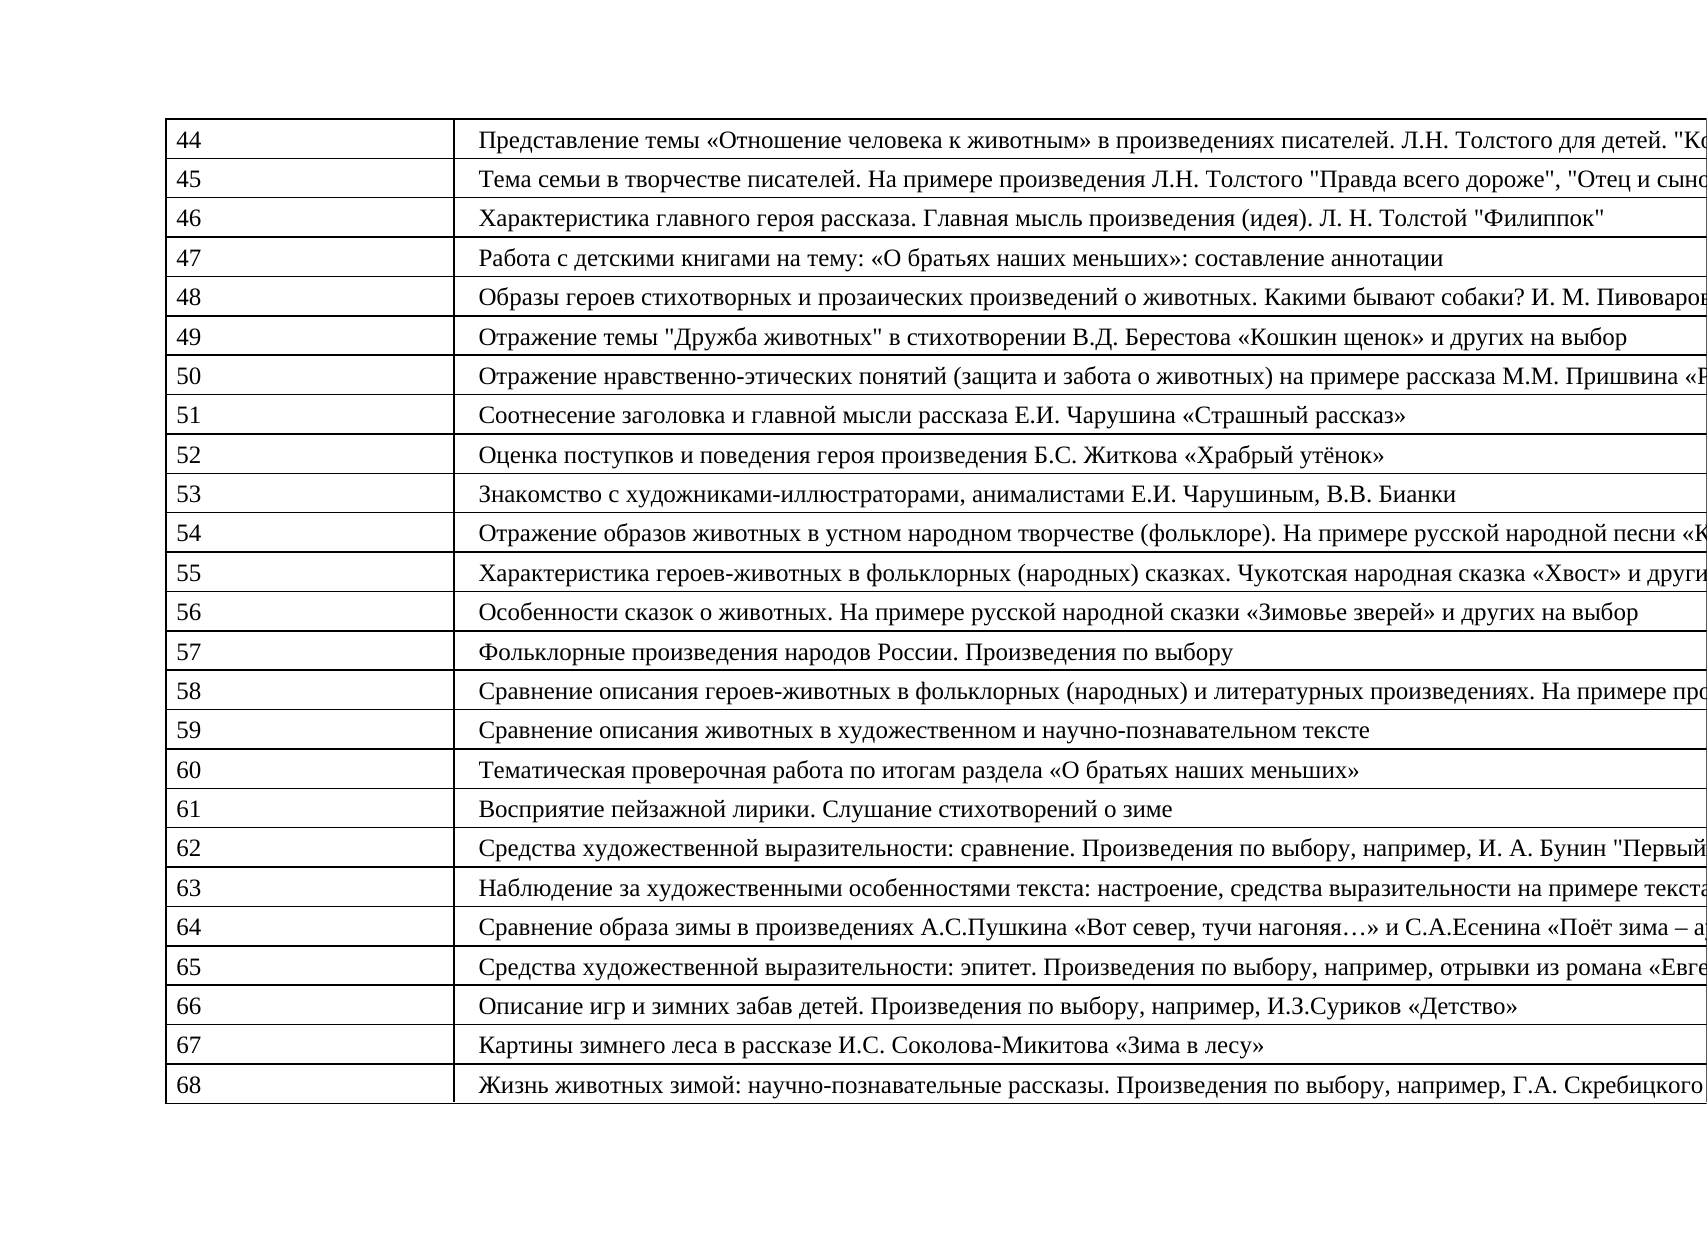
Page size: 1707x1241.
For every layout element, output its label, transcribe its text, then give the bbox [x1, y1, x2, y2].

table_cell 67 [167, 1025, 453, 1063]
table_cell Отражение нравственно-этических понятий (защита и забота о животных) на примере рассказа М.М. Пришвина «Ребята и утята» [455, 356, 1706, 394]
table_cell Восприятие пейзажной лирики. Слушание стихотворений о зиме [455, 789, 1706, 827]
table_cell 57 [167, 632, 453, 669]
table_cell 66 [167, 986, 453, 1024]
table_cell 45 [167, 159, 453, 197]
table_cell 59 [167, 710, 453, 748]
table_cell 62 [167, 828, 453, 866]
table_cell 61 [167, 789, 453, 827]
table_cell 63 [167, 868, 453, 906]
table_cell 50 [167, 356, 453, 394]
table_cell 56 [167, 592, 453, 630]
table_cell 49 [167, 317, 453, 354]
table_cell 44 [167, 120, 453, 157]
table_cell Характеристика главного героя рассказа. Главная мысль произведения (идея). Л. Н. Толстой "Филиппок" [455, 198, 1706, 236]
table_cell Сравнение описания героев-животных в фольклорных (народных) и литературных произведениях. На примере произведений К.Д.Ушинского и других на выбор. В. В. Бианки "Музыкант". [455, 671, 1706, 709]
table_cell Жизнь животных зимой: научно-познавательные рассказы. Произведения по выбору, например, Г.А. Скребицкого [455, 1065, 1706, 1102]
table_cell Фольклорные произведения народов России. Произведения по выбору [455, 632, 1706, 669]
table_cell 54 [167, 513, 453, 551]
table_cell Наблюдение за художественными особенностями текста: настроение, средства выразительности на примере текста Ф.И. Тютчева ""Чародейкою Зимою…" [455, 868, 1706, 906]
table_cell 51 [167, 395, 453, 433]
table_cell 55 [167, 553, 453, 591]
table_cell Отражение образов животных в устном народном творчестве (фольклоре). На примере русской народной песни «Коровушка» [455, 513, 1706, 551]
table_cell Знакомство с художниками-иллюстраторами, анималистами Е.И. Чарушиным, В.В. Бианки [455, 474, 1706, 512]
table_cell Отражение темы "Дружба животных" в стихотворении В.Д. Берестова «Кошкин щенок» и других на выбор [455, 317, 1706, 354]
table_cell Средства художественной выразительности: эпитет. Произведения по выбору, например, отрывки из романа «Евгений Онегин» А.С. Пушкина [455, 947, 1706, 984]
table_cell 52 [167, 435, 453, 472]
table_cell 46 [167, 198, 453, 236]
table_cell Работа с детскими книгами на тему: «О братьях наших меньших»: составление аннотации [455, 238, 1706, 276]
table_cell Средства художественной выразительности: сравнение. Произведения по выбору, например, И. А. Бунин "Первый снег" и другие [455, 828, 1706, 866]
table_cell 64 [167, 907, 453, 945]
table_cell Оценка поступков и поведения героя произведения Б.С. Житкова «Храбрый утёнок» [455, 435, 1706, 472]
table_cell 68 [167, 1065, 453, 1102]
table_cell 47 [167, 238, 453, 276]
table_cell Тема семьи в творчестве писателей. На примере произведения Л.Н. Толстого "Правда всего дороже", "Отец и сыновья" [455, 159, 1706, 197]
table_cell 58 [167, 671, 453, 709]
table_cell 65 [167, 947, 453, 984]
table_cell Представление темы «Отношение человека к животным» в произведениях писателей. Л.Н. Толстого для детей. "Котёнок" [455, 120, 1706, 157]
table_cell 53 [167, 474, 453, 512]
table_cell Образы героев стихотворных и прозаических произведений о животных. Какими бывают собаки? И. М. Пивоварова "Жила-была собака…". Сравнение героев стихотворения, небылицы и сказки [455, 277, 1706, 315]
table_cell Тематическая проверочная работа по итогам раздела «О братьях наших меньших» [455, 750, 1706, 787]
table_cell Сравнение образа зимы в произведениях А.С.Пушкина «Вот север, тучи нагоняя…» и С.А.Есенина «Поёт зима – аукает» [455, 907, 1706, 945]
table_cell 48 [167, 277, 453, 315]
table_cell Описание игр и зимних забав детей. Произведения по выбору, например, И.З.Суриков «Детство» [455, 986, 1706, 1024]
table_cell Картины зимнего леса в рассказе И.С. Соколова-Микитова «Зима в лесу» [455, 1025, 1706, 1063]
table_cell Сравнение описания животных в художественном и научно-познавательном тексте [455, 710, 1706, 748]
table_cell Характеристика героев-животных в фольклорных (народных) сказках. Чукотская народная сказка «Хвост» и другие на выбор [455, 553, 1706, 591]
table_cell 60 [167, 750, 453, 787]
table_cell Соотнесение заголовка и главной мысли рассказа Е.И. Чарушина «Страшный рассказ» [455, 395, 1706, 433]
table_cell Особенности сказок о животных. На примере русской народной сказки «Зимовье зверей» и других на выбор [455, 592, 1706, 630]
